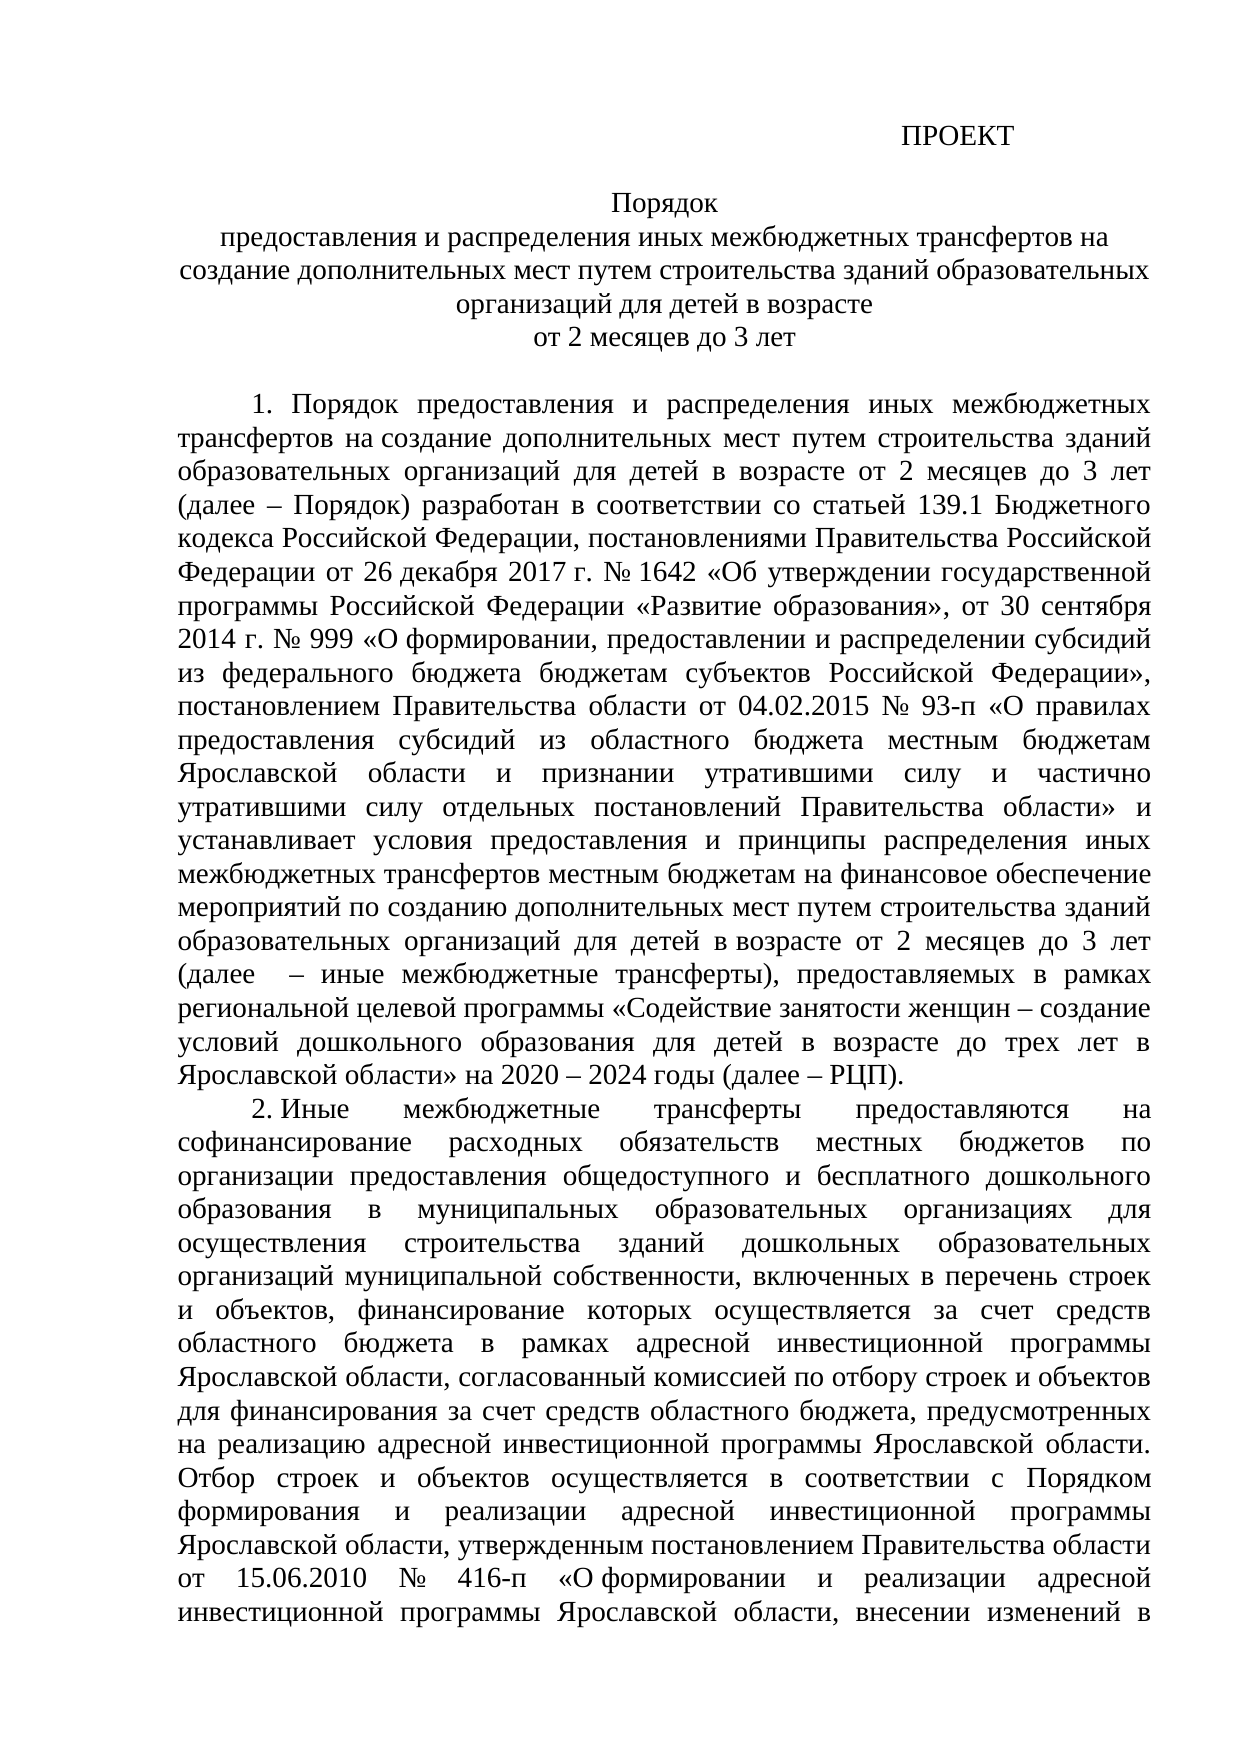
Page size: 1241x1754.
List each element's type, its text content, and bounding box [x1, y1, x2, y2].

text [177, 1091, 1152, 1627]
text Порядок [177, 185, 1152, 219]
text от 2 месяцев до 3 лет [177, 319, 1152, 353]
text 1. Порядок предоставления и распределения иных межбюджетных трансфертов на создание дополнительных мест путем строительства зданий образовательных организаций для детей в возрасте от 2 месяцев до 3 лет (далее – Порядок) разработан в соответствии со статьей 139.1 Бюджетного кодекса Российской Федерации, постановлениями Правительства Российской Федерации от 26 декабря 2017 г. № 1642 «Об утверждении государственной программы Российской Федерации «Развитие образования», от 30 сентября 2014 г. № 999 «О формировании, предоставлении и распределении субсидий из федерального бюджета бюджетам субъектов Российской Федерации», постановлением Правительства области от 04.02.2015 № 93-п «О правилах предоставления субсидий из областного бюджета местным бюджетам Ярославской области и признании утратившими силу и частично утратившими силу отдельных постановлений Правительства области» и устанавливает условия предоставления и принципы распределения иных межбюджетных трансфертов местным бюджетам на финансовое обеспечение мероприятий по созданию дополнительных мест путем строительства зданий образовательных организаций для детей в возрасте от 2 месяцев до 3 лет (далее – иные межбюджетные трансферты), предоставляемых в рамках региональной целевой программы «Содействие занятости женщин – создание условий дошкольного образования для детей в возрасте до трех лет в Ярославской области» на 2020 – 2024 годы (далее – РЦП). [177, 386, 1152, 1091]
text ПРОЕКТ [901, 118, 1152, 152]
text предоставления и распределения иных межбюджетных трансфертов на создание дополнительных мест путем строительства зданий образовательных организаций для детей в возрасте [177, 219, 1152, 319]
